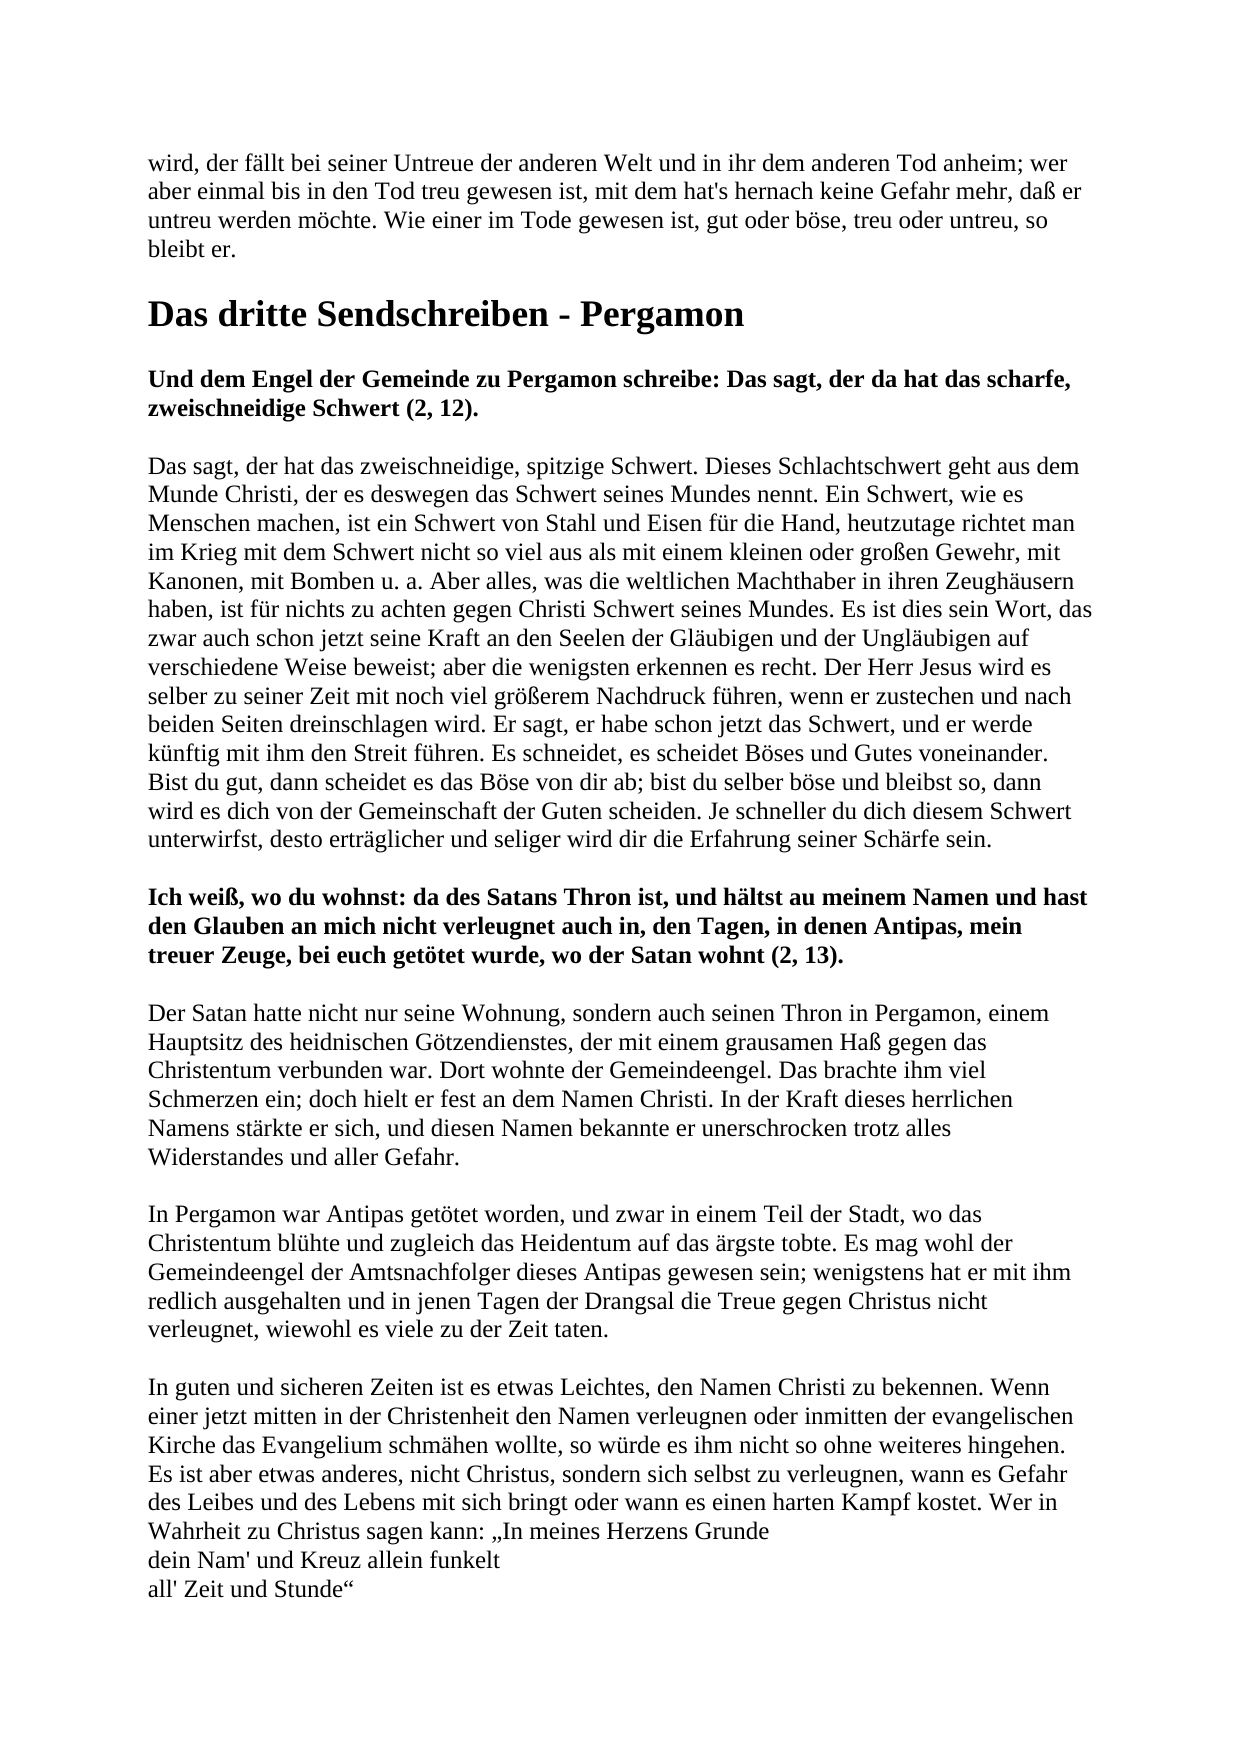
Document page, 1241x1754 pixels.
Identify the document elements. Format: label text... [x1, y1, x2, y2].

text Der Satan hatte nicht nur seine Wohnung, sondern auch seinen Thron in Pergamon, einem Hauptsitz des heidnischen Götzendienstes, der mit einem grausamen Haß gegen das Christentum verbunden war. Dort wohnte der Gemeindeengel. Das brachte ihm viel Schmerzen ein; doch hielt er fest an dem Namen Christi. In der Kraft dieses herrlichen Namens stärkte er sich, und diesen Namen bekannte er unerschrocken trotz alles Widerstandes und aller Gefahr. [148, 998, 1093, 1170]
text In guten und sicheren Zeiten ist es etwas Leichtes, den Namen Christi zu bekennen. Wenn einer jetzt mitten in der Christenheit den Namen verleugnen oder inmitten der evangelischen Kirche das Evangelium schmähen wollte, so würde es ihm nicht so ohne weiteres hingehen. Es ist aber etwas anderes, nicht Christus, sondern sich selbst zu verleugnen, wann es Gefahr des Leibes und des Lebens mit sich bringt oder wann es einen harten Kampf kostet. Wer in Wahrheit zu Christus sagen kann: „In meines Herzens Grunde dein Nam' und Kreuz allein funkelt all' Zeit und Stunde“ [148, 1372, 1093, 1602]
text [148, 148, 1093, 263]
text Und dem Engel der Gemeinde zu Pergamon schreibe: Das sagt, der da hat das scharfe, zweischneidige Schwert (2, 12). [148, 364, 1093, 422]
text In Pergamon war Antipas getötet worden, und zwar in einem Teil der Stadt, wo das Christentum blühte und zugleich das Heidentum auf das ärgste tobte. Es mag wohl der Gemeindeengel der Amtsnachfolger dieses Antipas gewesen sein; wenigstens hat er mit ihm redlich ausgehalten und in jenen Tagen der Drangsal die Treue gegen Christus nicht verleugnet, wiewohl es viele zu der Zeit taten. [148, 1199, 1093, 1343]
text Ich weiß, wo du wohnst: da des Satans Thron ist, und hältst au meinem Namen und hast den Glauben an mich nicht verleugnet auch in, den Tagen, in denen Antipas, mein treuer Zeuge, bei euch getötet wurde, wo der Satan wohnt (2, 13). [148, 882, 1093, 969]
subtitle Das dritte Sendschreiben - Pergamon [148, 292, 1093, 335]
text Das sagt, der hat das zweischneidige, spitzige Schwert. Dieses Schlachtschwert geht aus dem Munde Christi, der es deswegen das Schwert seines Mundes nennt. Ein Schwert, wie es Menschen machen, ist ein Schwert von Stahl und Eisen für die Hand, heutzutage richtet man im Krieg mit dem Schwert nicht so viel aus als mit einem kleinen oder großen Gewehr, mit Kanonen, mit Bomben u. a. Aber alles, was die weltlichen Machthaber in ihren Zeughäusern haben, ist für nichts zu achten gegen Christi Schwert seines Mundes. Es ist dies sein Wort, das zwar auch schon jetzt seine Kraft an den Seelen der Gläubigen und der Ungläubigen auf verschiedene Weise beweist; aber die wenigsten erkennen es recht. Der Herr Jesus wird es selber zu seiner Zeit mit noch viel größerem Nachdruck führen, wenn er zustechen und nach beiden Seiten dreinschlagen wird. Er sagt, er habe schon jetzt das Schwert, und er werde künftig mit ihm den Streit führen. Es schneidet, es scheidet Böses und Gutes voneinander. Bist du gut, dann scheidet es das Böse von dir ab; bist du selber böse und bleibst so, dann wird es dich von der Gemeinschaft der Guten scheiden. Je schneller du dich diesem Schwert unterwirfst, desto erträglicher und seliger wird dir die Erfahrung seiner Schärfe sein. [148, 451, 1093, 853]
